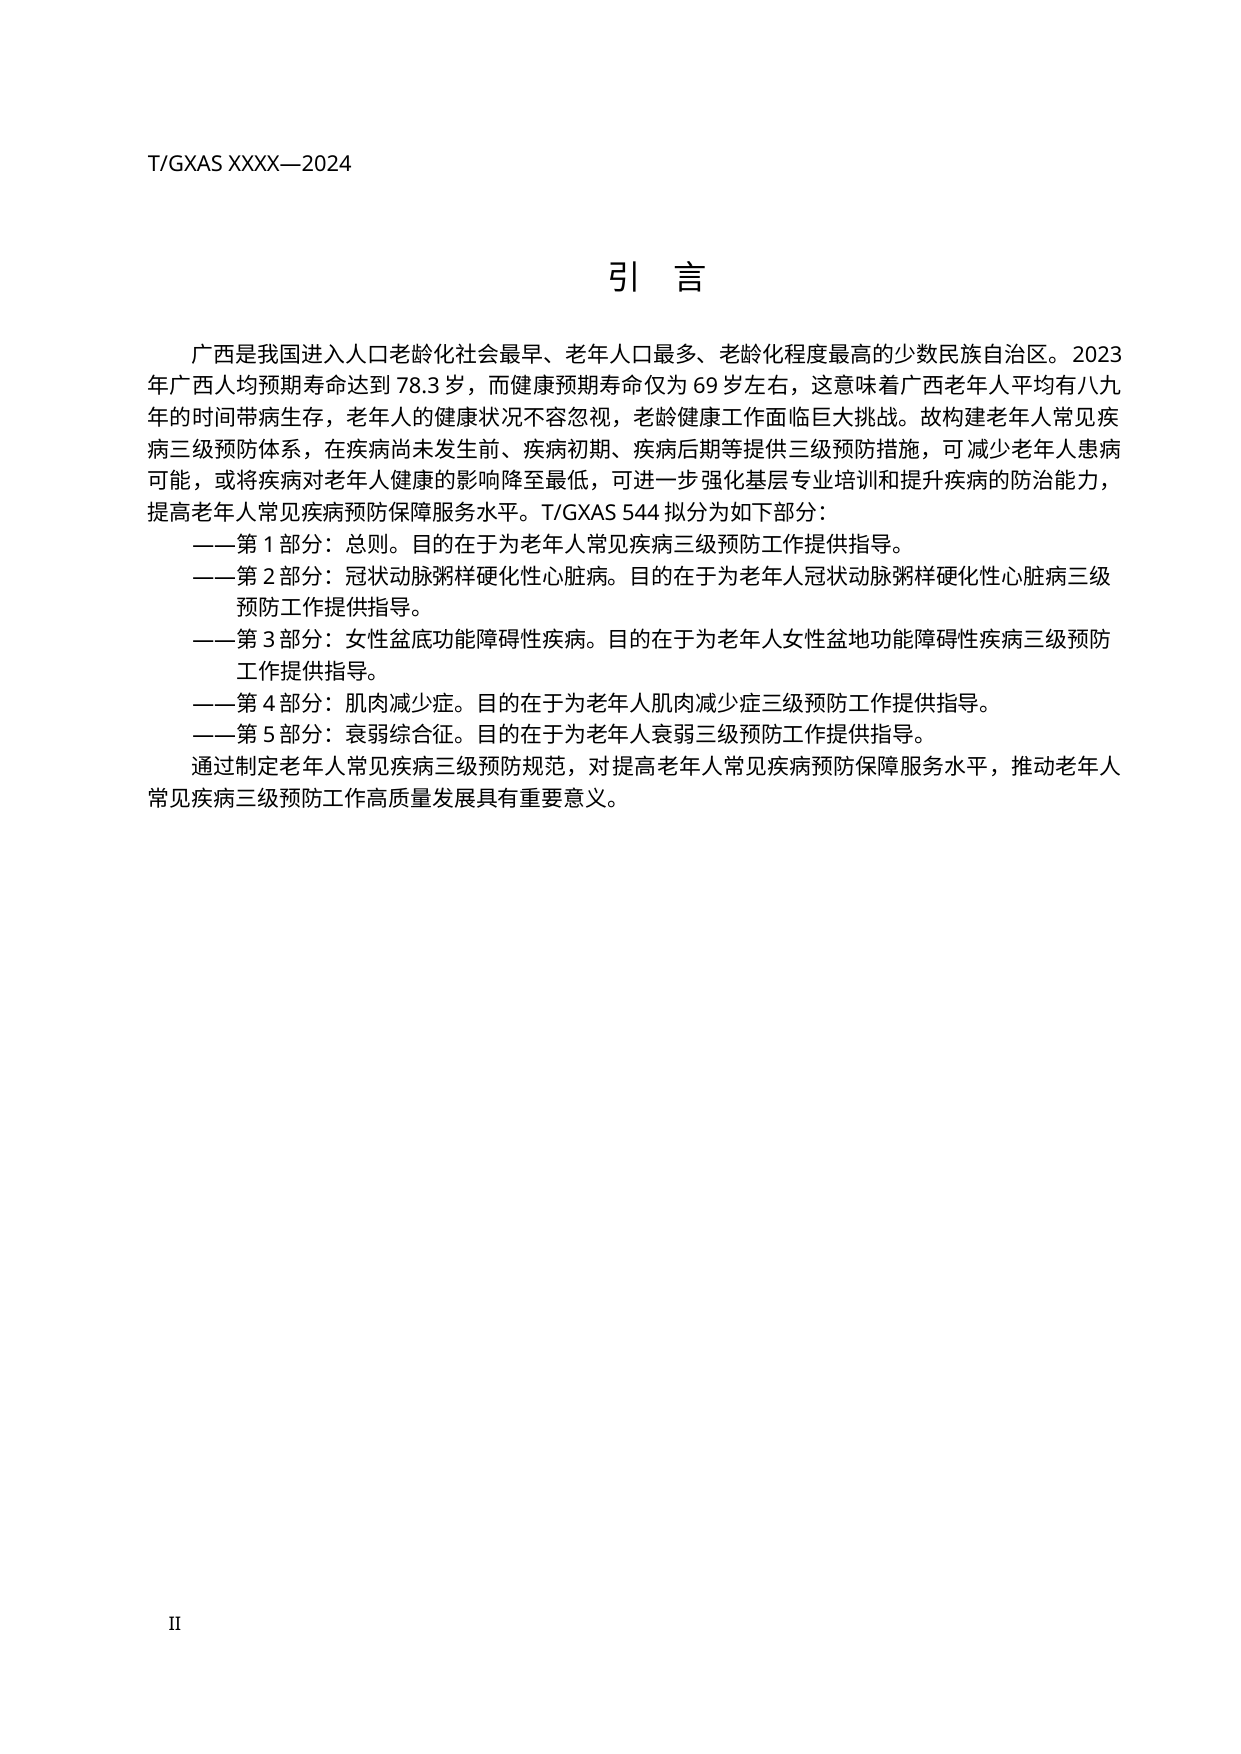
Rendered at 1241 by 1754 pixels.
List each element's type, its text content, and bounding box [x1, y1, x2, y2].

text 第2部分：冠状动脉粥样硬化性心脏病。目的在于为老年人冠状动脉粥样硬化性心脏病三级预防工作提供指导。 [192, 559, 1122, 622]
text 第4部分：肌肉减少症。目的在于为老年人肌肉减少症三级预防工作提供指导。 [192, 686, 1122, 717]
text 第1部分：总则。目的在于为老年人常见疾病三级预防工作提供指导。 [192, 527, 1122, 559]
text 第5部分：衰弱综合征。目的在于为老年人衰弱三级预防工作提供指导。 [192, 717, 1122, 749]
text 第3部分：女性盆底功能障碍性疾病。目的在于为老年人女性盆地功能障碍性疾病三级预防工作提供指导。 [192, 622, 1122, 686]
text 通过制定老年人常见疾病三级预防规范，对提高老年人常见疾病预防保障服务水平，推动老年人常见疾病三级预防工作高质量发展具有重要意义。 [148, 749, 1122, 812]
text 引言 [148, 251, 1122, 299]
text 广西是我国进入人口老龄化社会最早、老年人口最多、老龄化程度最高的少数民族自治区。2023年广西人均预期寿命达到78.3岁，而健康预期寿命仅为69岁左右，这意味着广西老年人平均有八九年的时间带病生存，老年人的健康状况不容忽视，老龄健康工作面临巨大挑战。故构建老年人常见疾病三级预防体系，在疾病尚未发生前、疾病初期、疾病后期等提供三级预防措施，可减少老年人患病可能，或将疾病对老年人健康的影响降至最低，可进一步强化基层专业培训和提升疾病的防治能力，提高老年人常见疾病预防保障服务水平。T/GXAS 544拟分为如下部分： [148, 337, 1122, 527]
